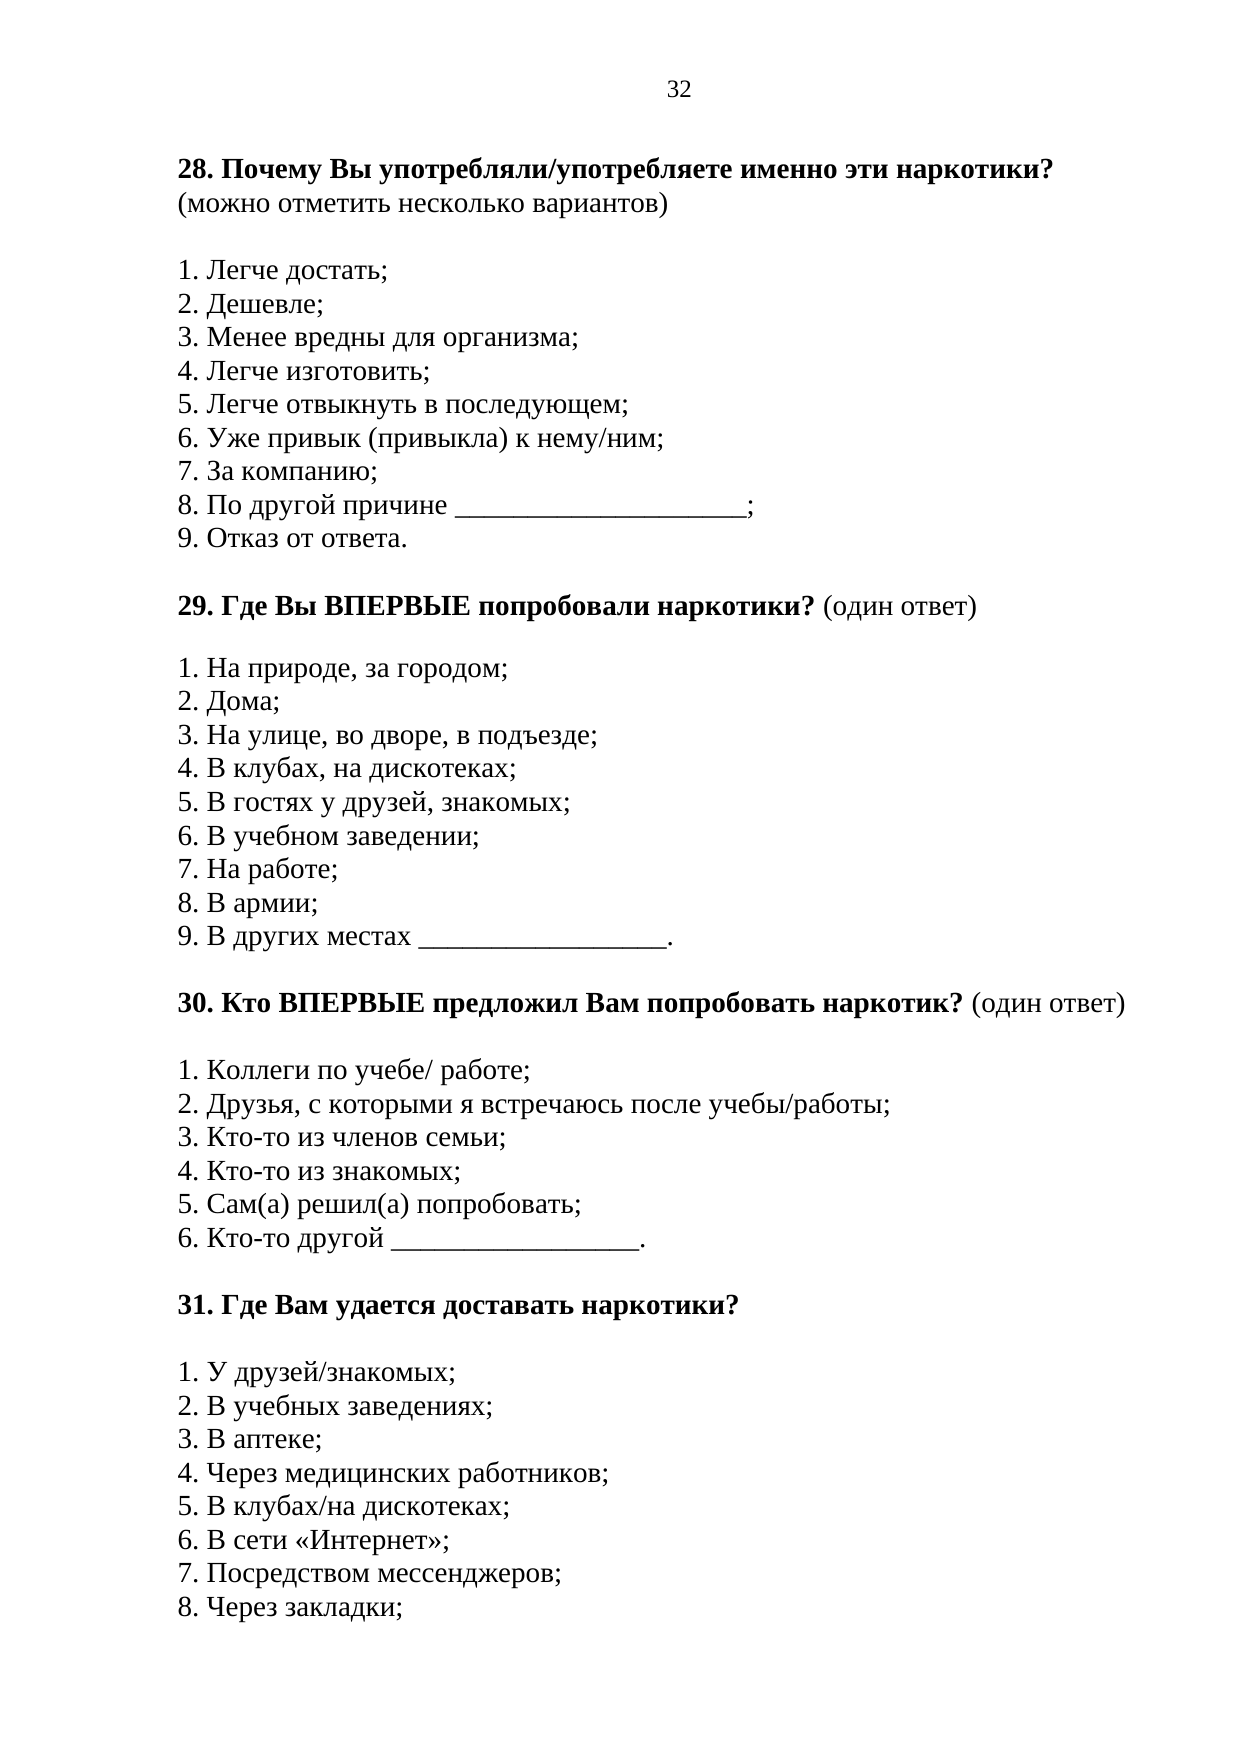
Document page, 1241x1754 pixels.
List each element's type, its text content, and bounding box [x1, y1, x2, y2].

text 31. Где Вам удается доставать наркотики? [177, 1287, 1181, 1321]
text 2. В учебных заведениях; [177, 1388, 1181, 1421]
text 7. Посредством мессенджеров; [177, 1556, 1181, 1589]
text 3. Кто-то из членов семьи; [177, 1119, 1181, 1153]
text 9. В других местах _________________. [177, 918, 1181, 952]
text 5. В гостях у друзей, знакомых; [177, 784, 1181, 818]
text 9. Отказ от ответа. [177, 521, 1181, 554]
text 3. В аптеке; [177, 1421, 1181, 1455]
text 8. Через закладки; [177, 1589, 1181, 1623]
text 6. Уже привык (привыкла) к нему/ним; [177, 420, 1181, 453]
text 5. Сам(а) решил(а) попробовать; [177, 1187, 1181, 1220]
text 30. Кто ВПЕРВЫЕ предложил Вам попробовать наркотик? (один ответ) [177, 985, 1181, 1019]
text 7. За компанию; [177, 453, 1181, 487]
text 4. В клубах, на дискотеках; [177, 751, 1181, 784]
text 3. Менее вредны для организма; [177, 319, 1181, 353]
text 4. Кто-то из знакомых; [177, 1153, 1181, 1187]
text 2. Дешевле; [177, 286, 1181, 319]
text 29. Где Вы ВПЕРВЫЕ попробовали наркотики? (один ответ) [177, 588, 1181, 621]
text 7. На работе; [177, 851, 1181, 885]
text 5. Легче отвыкнуть в последующем; [177, 386, 1181, 420]
text 5. В клубах/на дискотеках; [177, 1488, 1181, 1522]
text 1. Легче достать; [177, 252, 1181, 286]
text 2. Дома; [177, 683, 1181, 717]
text 6. В сети «Интернет»; [177, 1522, 1181, 1556]
text 8. По другой причине ____________________; [177, 487, 1181, 521]
text 1. Коллеги по учебе/ работе; [177, 1052, 1181, 1086]
text 6. В учебном заведении; [177, 818, 1181, 851]
text 3. На улице, во дворе, в подъезде; [177, 717, 1181, 751]
text 6. Кто-то другой _________________. [177, 1220, 1181, 1254]
text 1. У друзей/знакомых; [177, 1354, 1181, 1388]
text 2. Друзья, с которыми я встречаюсь после учебы/работы; [177, 1086, 1181, 1119]
text 8. В армии; [177, 885, 1181, 918]
text 1. На природе, за городом; [177, 650, 1181, 683]
text (можно отметить несколько вариантов) [177, 185, 1181, 219]
text 4. Через медицинских работников; [177, 1455, 1181, 1488]
text 28. Почему Вы употребляли/употребляете именно эти наркотики? [177, 152, 1181, 185]
text 4. Легче изготовить; [177, 353, 1181, 386]
